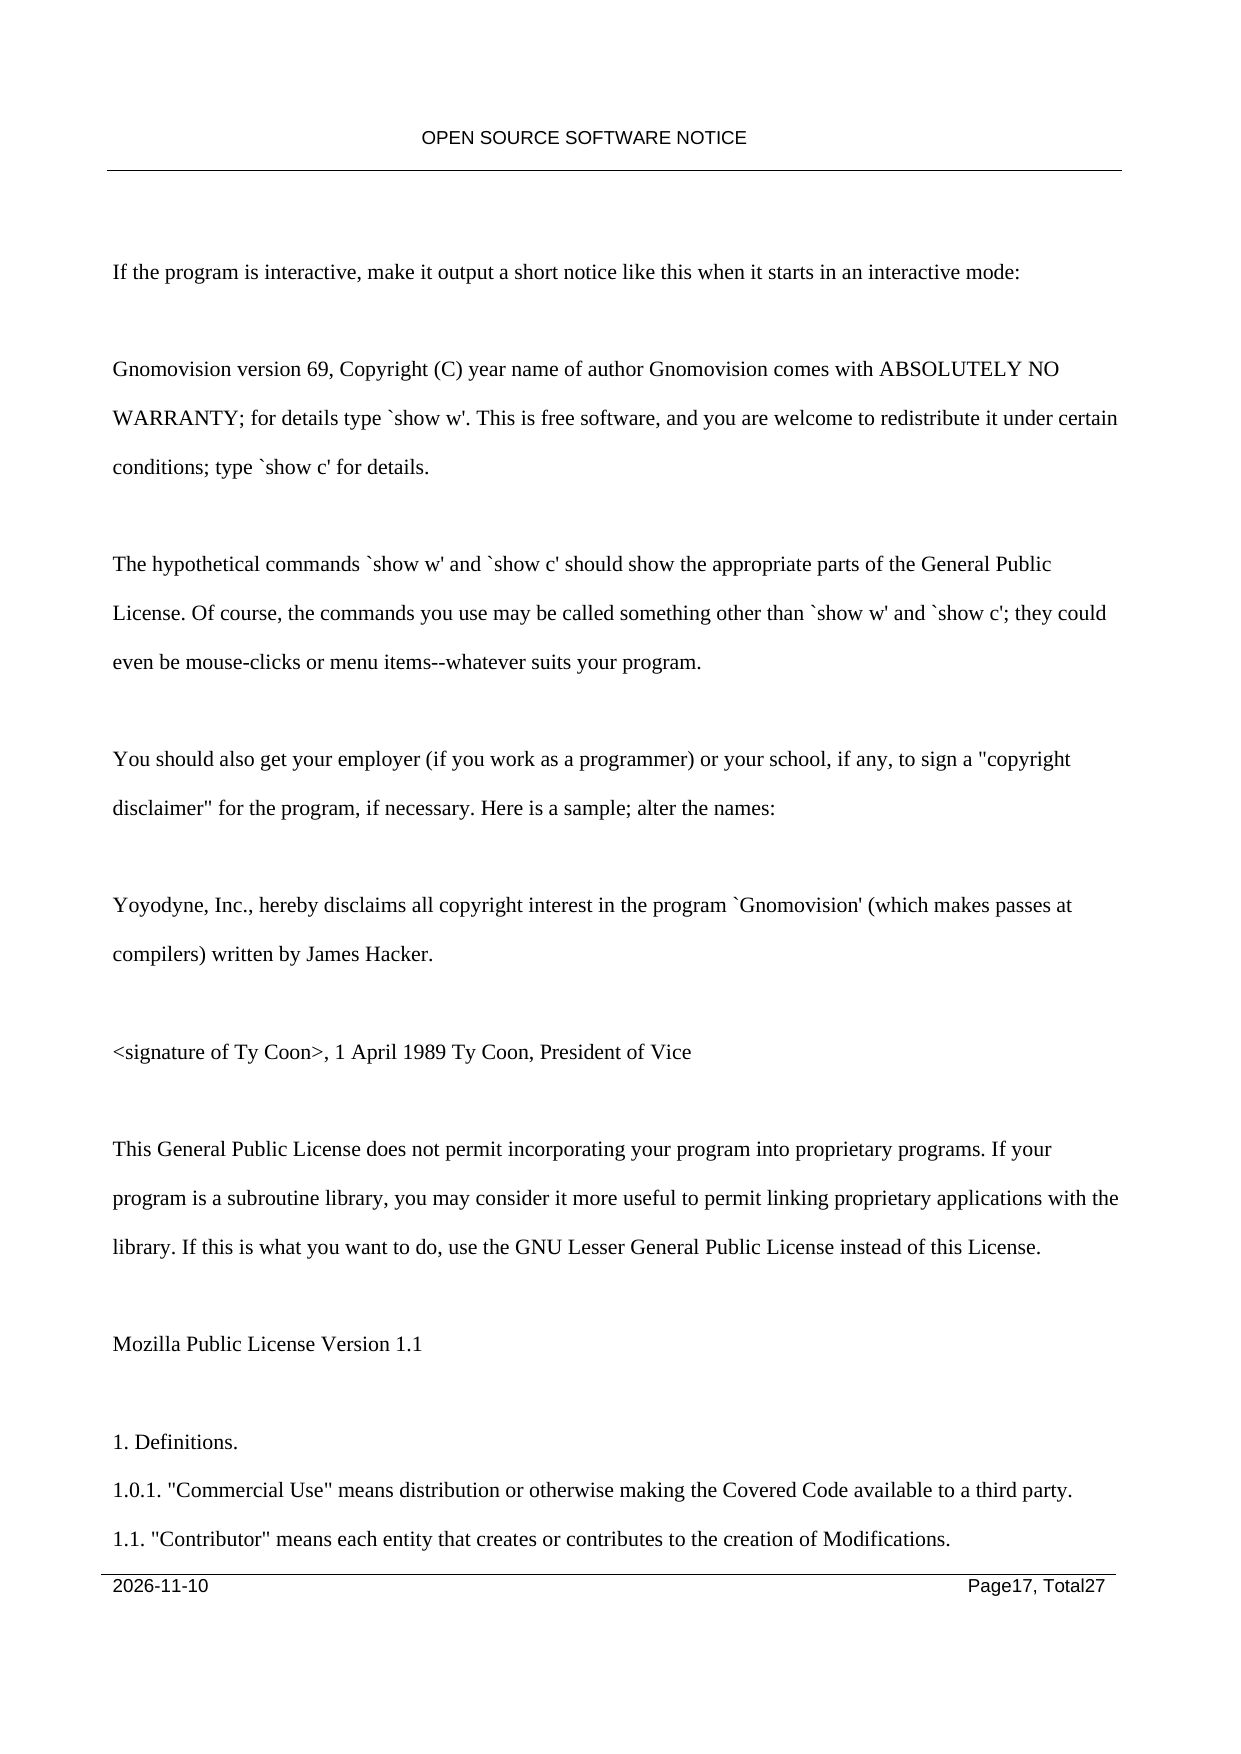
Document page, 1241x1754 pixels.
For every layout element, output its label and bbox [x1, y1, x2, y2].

text [112, 206, 1128, 1555]
